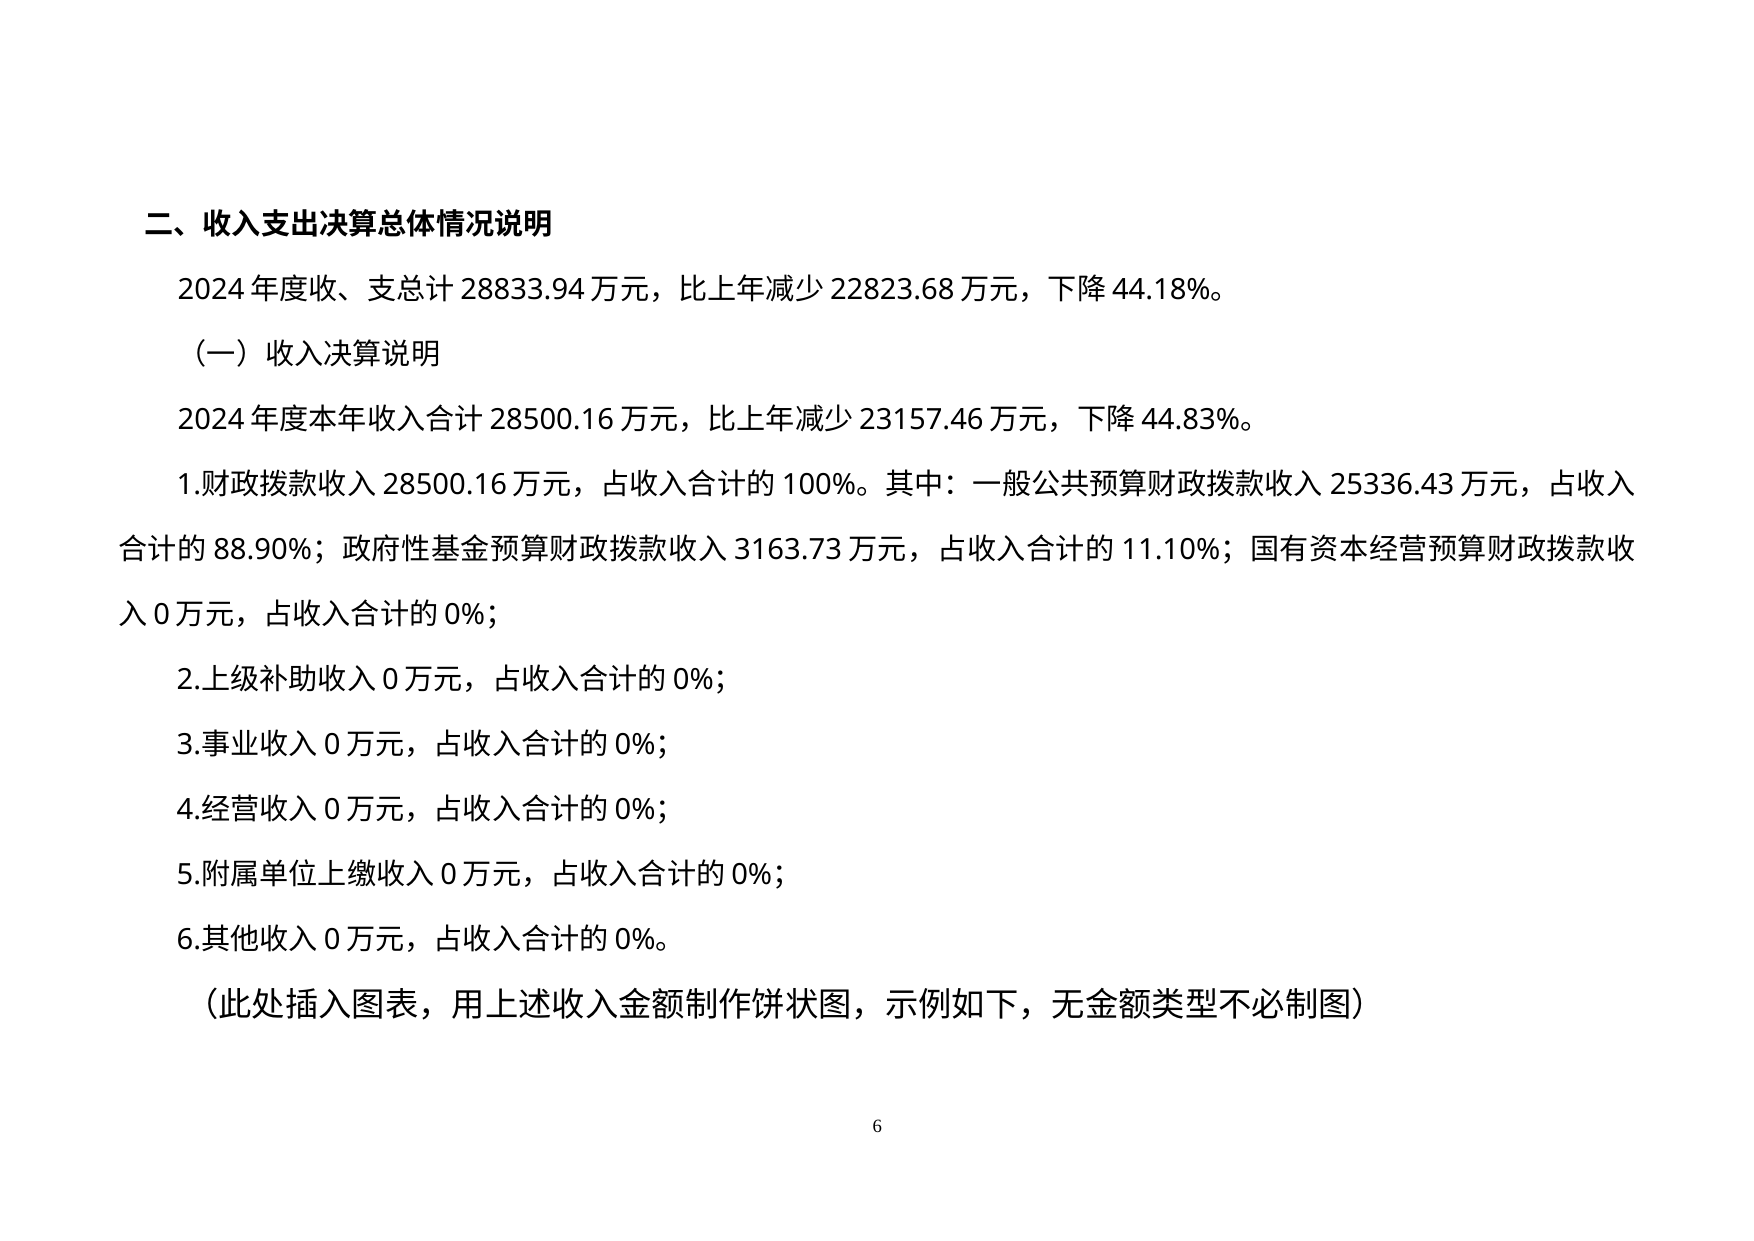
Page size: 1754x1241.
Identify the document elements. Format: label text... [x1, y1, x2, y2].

text 6.其他收入0万元，占收入合计的0%。 [118, 904, 1636, 969]
text （此处插入图表，用上述收入金额制作饼状图，示例如下，无金额类型不必制图） [118, 969, 1636, 1034]
list 3.事业收入0万元，占收入合计的0%； [118, 709, 1636, 774]
text 5.附属单位上缴收入0万元，占收入合计的0%； [118, 839, 1636, 904]
list 1.财政拨款收入28500.16万元，占收入合计的100%。其中：一般公共预算财政拨款收入25336.43万元，占收入合计的88.90%；政府性基金预算财政拨款收入3163.73万元，占收入合计的11.10%；国有资本经营预算财政拨款收入0万元，占收入合计的0%； [118, 449, 1636, 644]
text （一）收入决算说明 [118, 319, 1636, 384]
text 二、收入支出决算总体情况说明 [118, 189, 1636, 254]
text 2024年度收、支总计28833.94万元，比上年减少22823.68万元，下降44.18%。 [118, 254, 1636, 319]
text 4.经营收入0万元，占收入合计的0%； [118, 774, 1636, 839]
text 2024年度本年收入合计28500.16万元，比上年减少23157.46万元，下降44.83%。 [118, 384, 1636, 449]
list 2.上级补助收入0万元，占收入合计的0%； [118, 644, 1636, 709]
